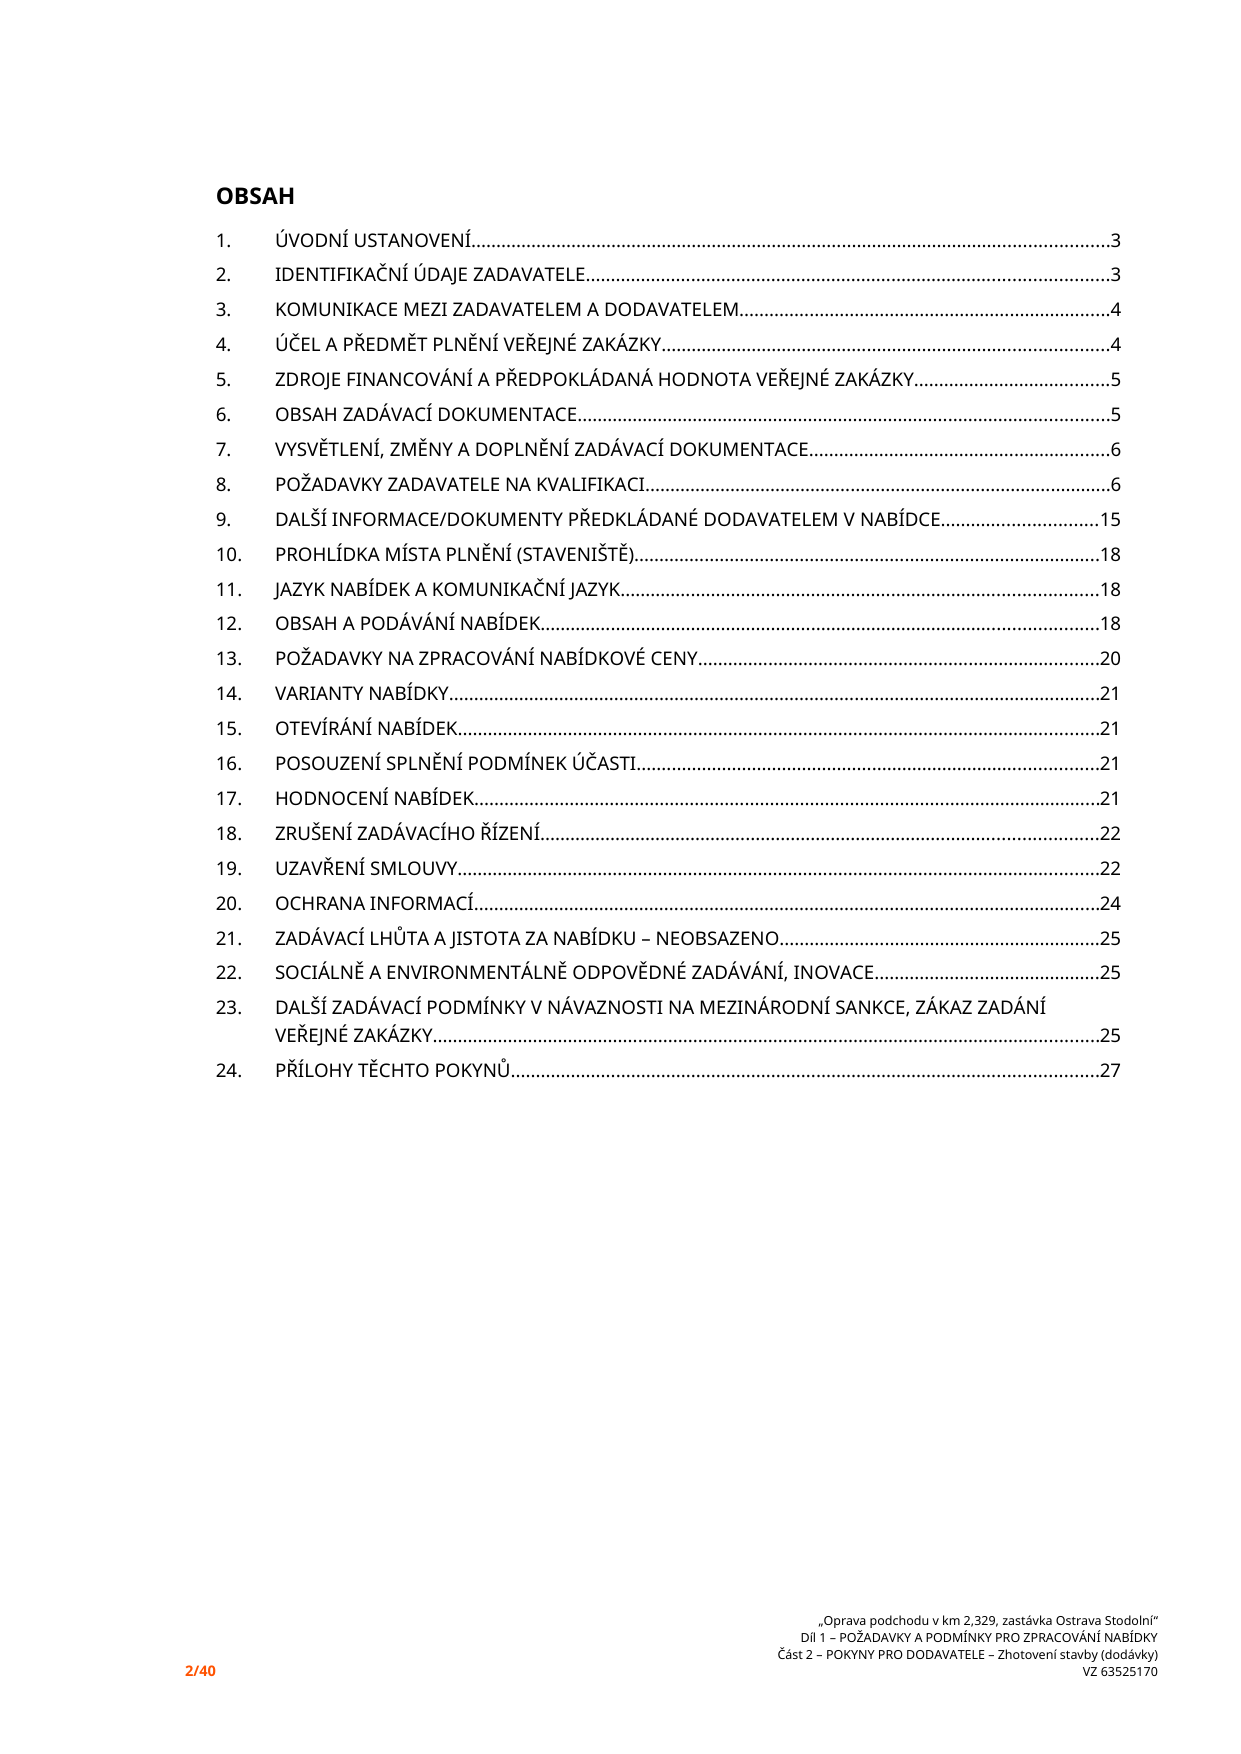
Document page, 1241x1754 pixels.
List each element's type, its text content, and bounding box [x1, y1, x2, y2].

text 16. POSOUZENÍ SPLNĚNÍ PODMÍNEK ÚČASTI 21 [216, 750, 1122, 776]
text 22. SOCIÁLNĚ A ENVIRONMENTÁLNĚ ODPOVĚDNÉ ZADÁVÁNÍ, INOVACE 25 [216, 960, 1122, 985]
text 14. VARIANTY NABÍDKY 21 [216, 681, 1122, 706]
text 2. IDENTIFIKAČNÍ ÚDAJE ZADAVATELE 3 [216, 262, 1122, 287]
text 20. OCHRANA INFORMACÍ 24 [216, 890, 1122, 915]
text 11. JAZYK NABÍDEK A KOMUNIKAČNÍ JAZYK 18 [216, 576, 1122, 601]
text 1. ÚVODNÍ USTANOVENÍ 3 [216, 227, 1122, 252]
text 17. HODNOCENÍ NABÍDEK 21 [216, 785, 1122, 811]
text 19. UZAVŘENÍ SMLOUVY 22 [216, 855, 1122, 881]
text 18. ZRUŠENÍ ZADÁVACÍHO ŘÍZENÍ 22 [216, 820, 1122, 846]
text 6. OBSAH ZADÁVACÍ DOKUMENTACE 5 [216, 401, 1122, 427]
text 21. ZADÁVACÍ LHŮTA A JISTOTA ZA NABÍDKU – NEOBSAZENO 25 [216, 925, 1122, 950]
text 15. OTEVÍRÁNÍ NABÍDEK 21 [216, 715, 1122, 741]
text 10. PROHLÍDKA MÍSTA PLNĚNÍ (STAVENIŠTĚ) 18 [216, 541, 1122, 566]
text 9. DALŠÍ INFORMACE/DOKUMENTY PŘEDKLÁDANÉ DODAVATELEM v NABÍDCE 15 [216, 506, 1122, 532]
text 3. KOMUNIKACE MEZI ZADAVATELEM a DODAVATELEM 4 [216, 297, 1122, 322]
text 8. POŽADAVKY ZADAVATELE NA KVALIFIKACI 6 [216, 471, 1122, 497]
text Obsah [216, 180, 1122, 211]
text 13. POŽADAVKY NA ZPRACOVÁNÍ NABÍDKOVÉ CENY 20 [216, 646, 1122, 671]
text 4. ÚČEL a PŘEDMĚT PLNĚNÍ VEŘEJNÉ ZAKÁZKY 4 [216, 332, 1122, 357]
text 23. Další zadávací podmínky v návaznosti NA MEZINÁRODNÍ sankce, zákaz zadání veřejné zakázky 25 [216, 994, 1122, 1048]
text 24. PŘÍLOHY TĚCHTO POKYNŮ 27 [216, 1057, 1122, 1082]
text 5. ZDROJE FINANCOVÁNÍ a PŘEDPOKLÁDANÁ HODNOTA VEŘEJNÉ ZAKÁZKY 5 [216, 366, 1122, 392]
text 12. OBSAH a PODÁVÁNÍ NABÍDEK 18 [216, 611, 1122, 636]
text 7. VYSVĚTLENÍ, ZMĚNY a DOPLNĚNÍ ZADÁVACÍ DOKUMENTACE 6 [216, 436, 1122, 462]
